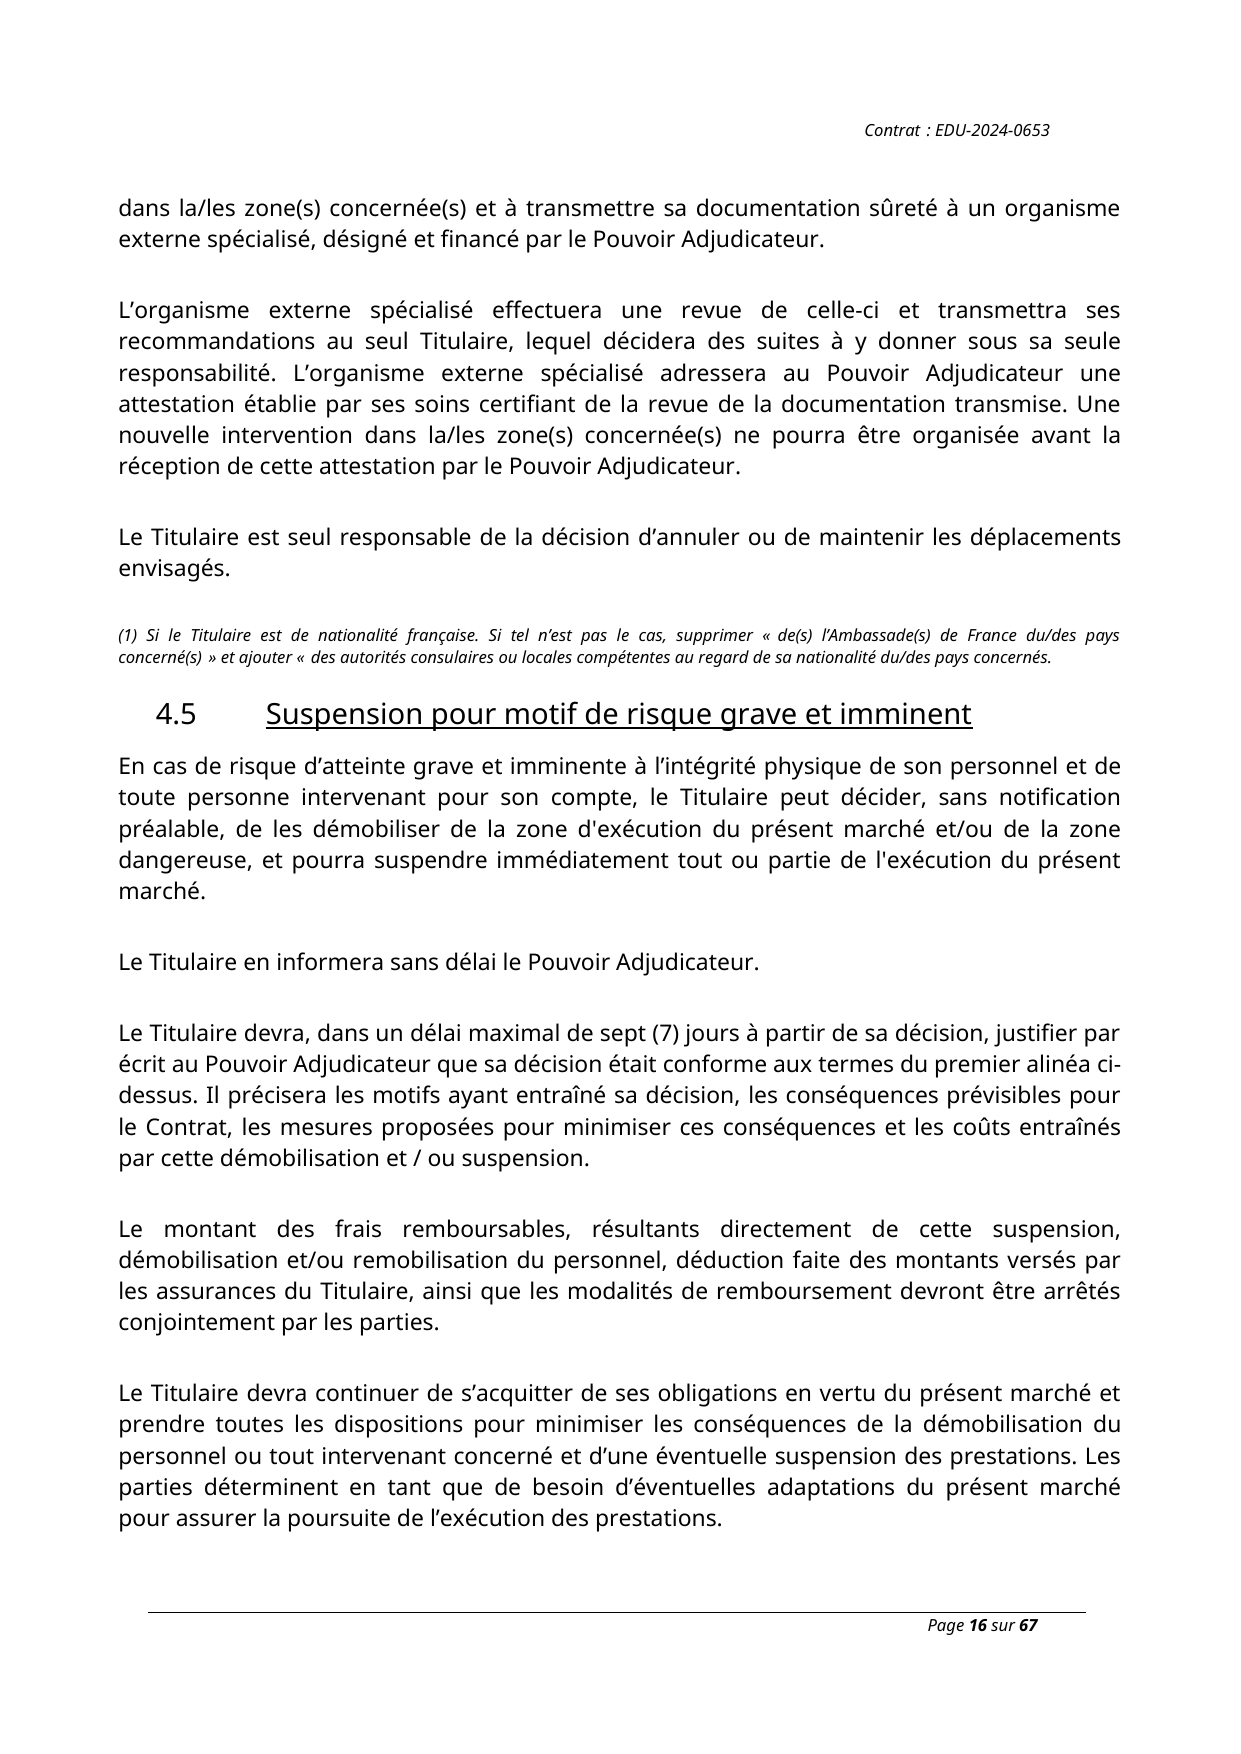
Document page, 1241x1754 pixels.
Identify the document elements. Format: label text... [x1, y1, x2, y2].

text Le Titulaire en informera sans délai le Pouvoir Adjudicateur. [118, 946, 1122, 977]
text Le montant des frais remboursables, résultants directement de cette suspension, démobilisation et/ou remobilisation du personnel, déduction faite des montants versés par les assurances du Titulaire, ainsi que les modalités de remboursement devront être arrêtés conjointement par les parties. [118, 1212, 1122, 1337]
text (1) Si le Titulaire est de nationalité française. Si tel n’est pas le cas, supprimer « de(s) l’Ambassade(s) de France du/des pays concerné(s) » et ajouter « des autorités consulaires ou locales compétentes au regard de sa nationalité du/des pays concernés. [118, 623, 1122, 669]
text En cas de risque d’atteinte grave et imminente à l’intégrité physique de son personnel et de toute personne intervenant pour son compte, le Titulaire peut décider, sans notification préalable, de les démobiliser de la zone d'exécution du présent marché et/ou de la zone dangereuse, et pourra suspendre immédiatement tout ou partie de l'exécution du présent marché. [118, 750, 1122, 906]
text Suspension pour motif de risque grave et imminent [156, 694, 1122, 733]
text Le Titulaire devra, dans un délai maximal de sept (7) jours à partir de sa décision, justifier par écrit au Pouvoir Adjudicateur que sa décision était conforme aux termes du premier alinéa ci-dessus. Il précisera les motifs ayant entraîné sa décision, les conséquences prévisibles pour le Contrat, les mesures proposées pour minimiser ces conséquences et les coûts entraînés par cette démobilisation et / ou suspension. [118, 1017, 1122, 1173]
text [118, 192, 1122, 254]
text L’organisme externe spécialisé effectuera une revue de celle-ci et transmettra ses recommandations au seul Titulaire, lequel décidera des suites à y donner sous sa seule responsabilité. L’organisme externe spécialisé adressera au Pouvoir Adjudicateur une attestation établie par ses soins certifiant de la revue de la documentation transmise. Une nouvelle intervention dans la/les zone(s) concernée(s) ne pourra être organisée avant la réception de cette attestation par le Pouvoir Adjudicateur. [118, 294, 1122, 482]
text Le Titulaire devra continuer de s’acquitter de ses obligations en vertu du présent marché et prendre toutes les dispositions pour minimiser les conséquences de la démobilisation du personnel ou tout intervenant concerné et d’une éventuelle suspension des prestations. Les parties déterminent en tant que de besoin d’éventuelles adaptations du présent marché pour assurer la poursuite de l’exécution des prestations. [118, 1377, 1122, 1533]
text Le Titulaire est seul responsable de la décision d’annuler ou de maintenir les déplacements envisagés. [118, 521, 1122, 584]
